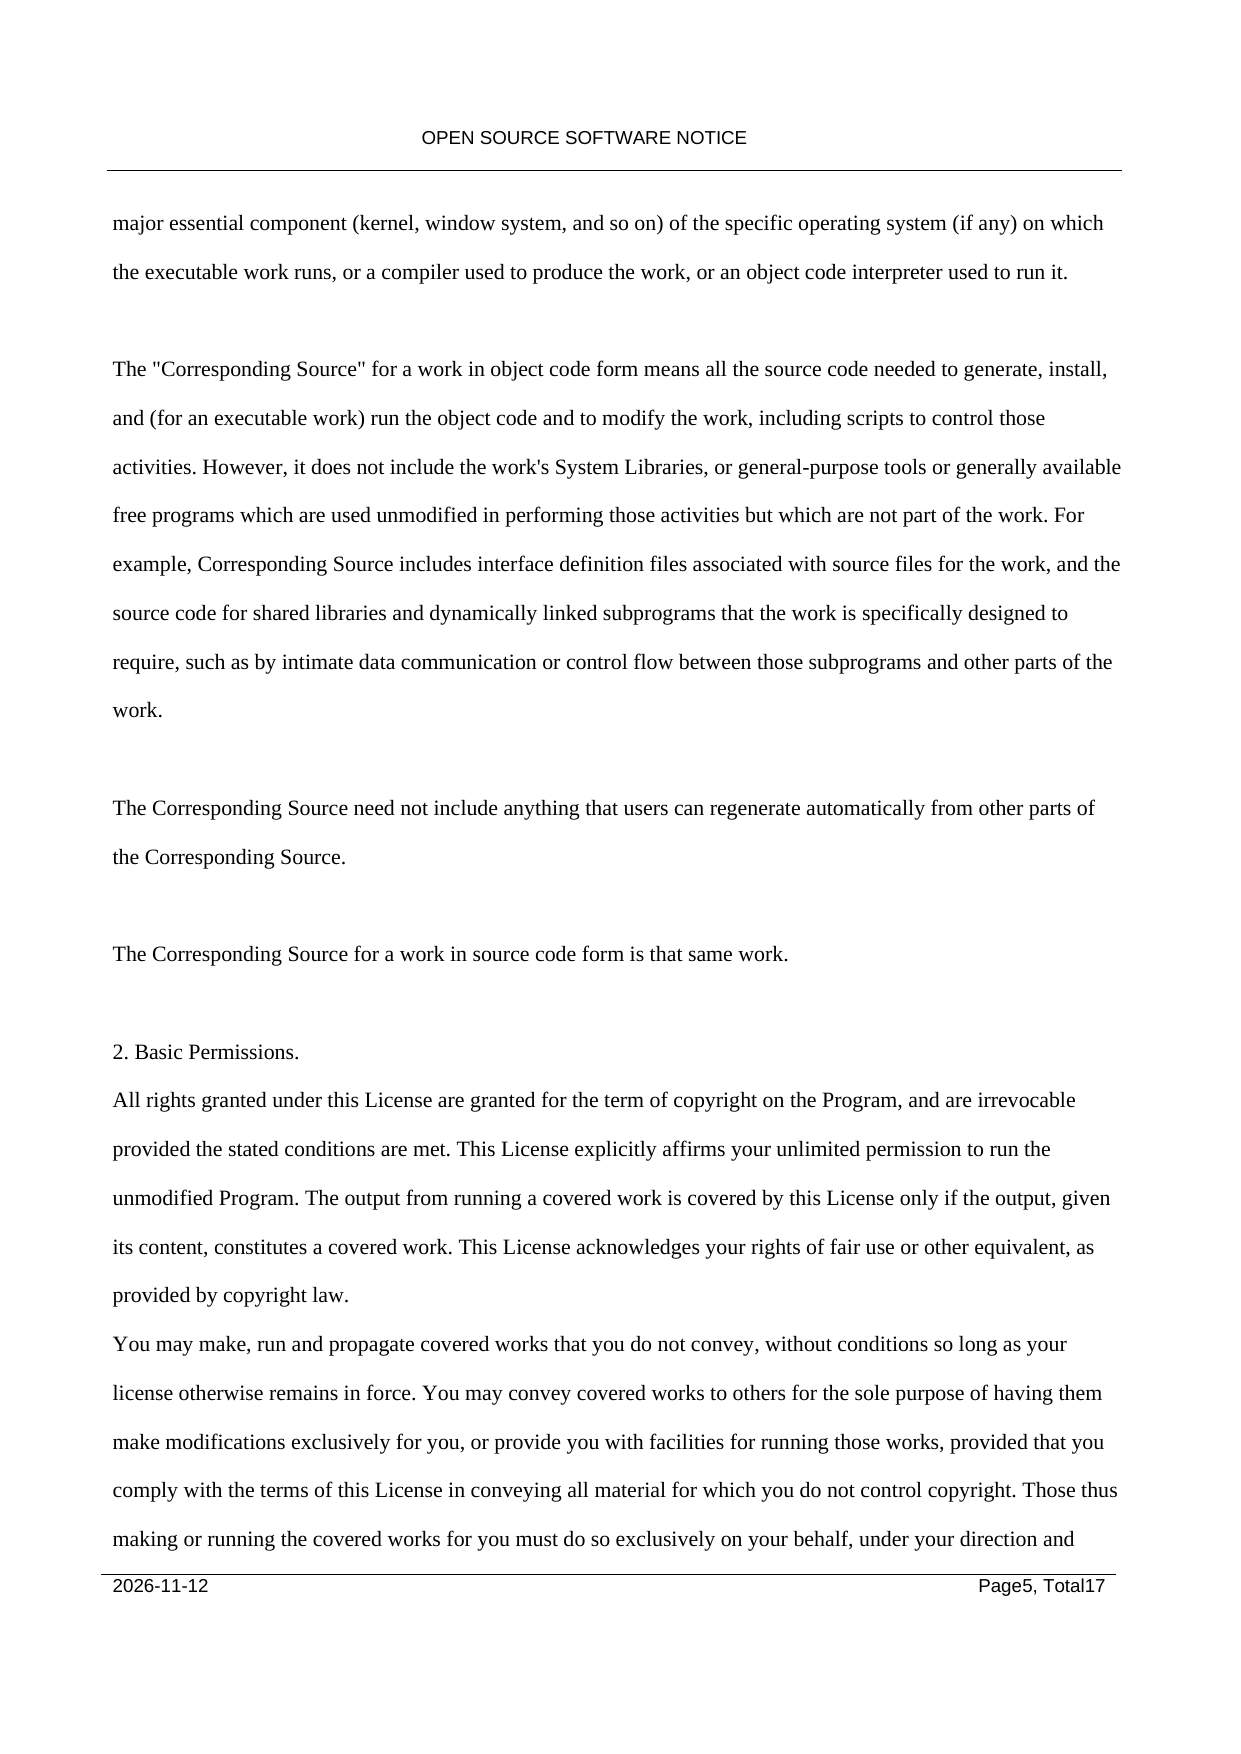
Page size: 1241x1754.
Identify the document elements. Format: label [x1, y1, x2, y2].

text [112, 206, 1128, 1555]
